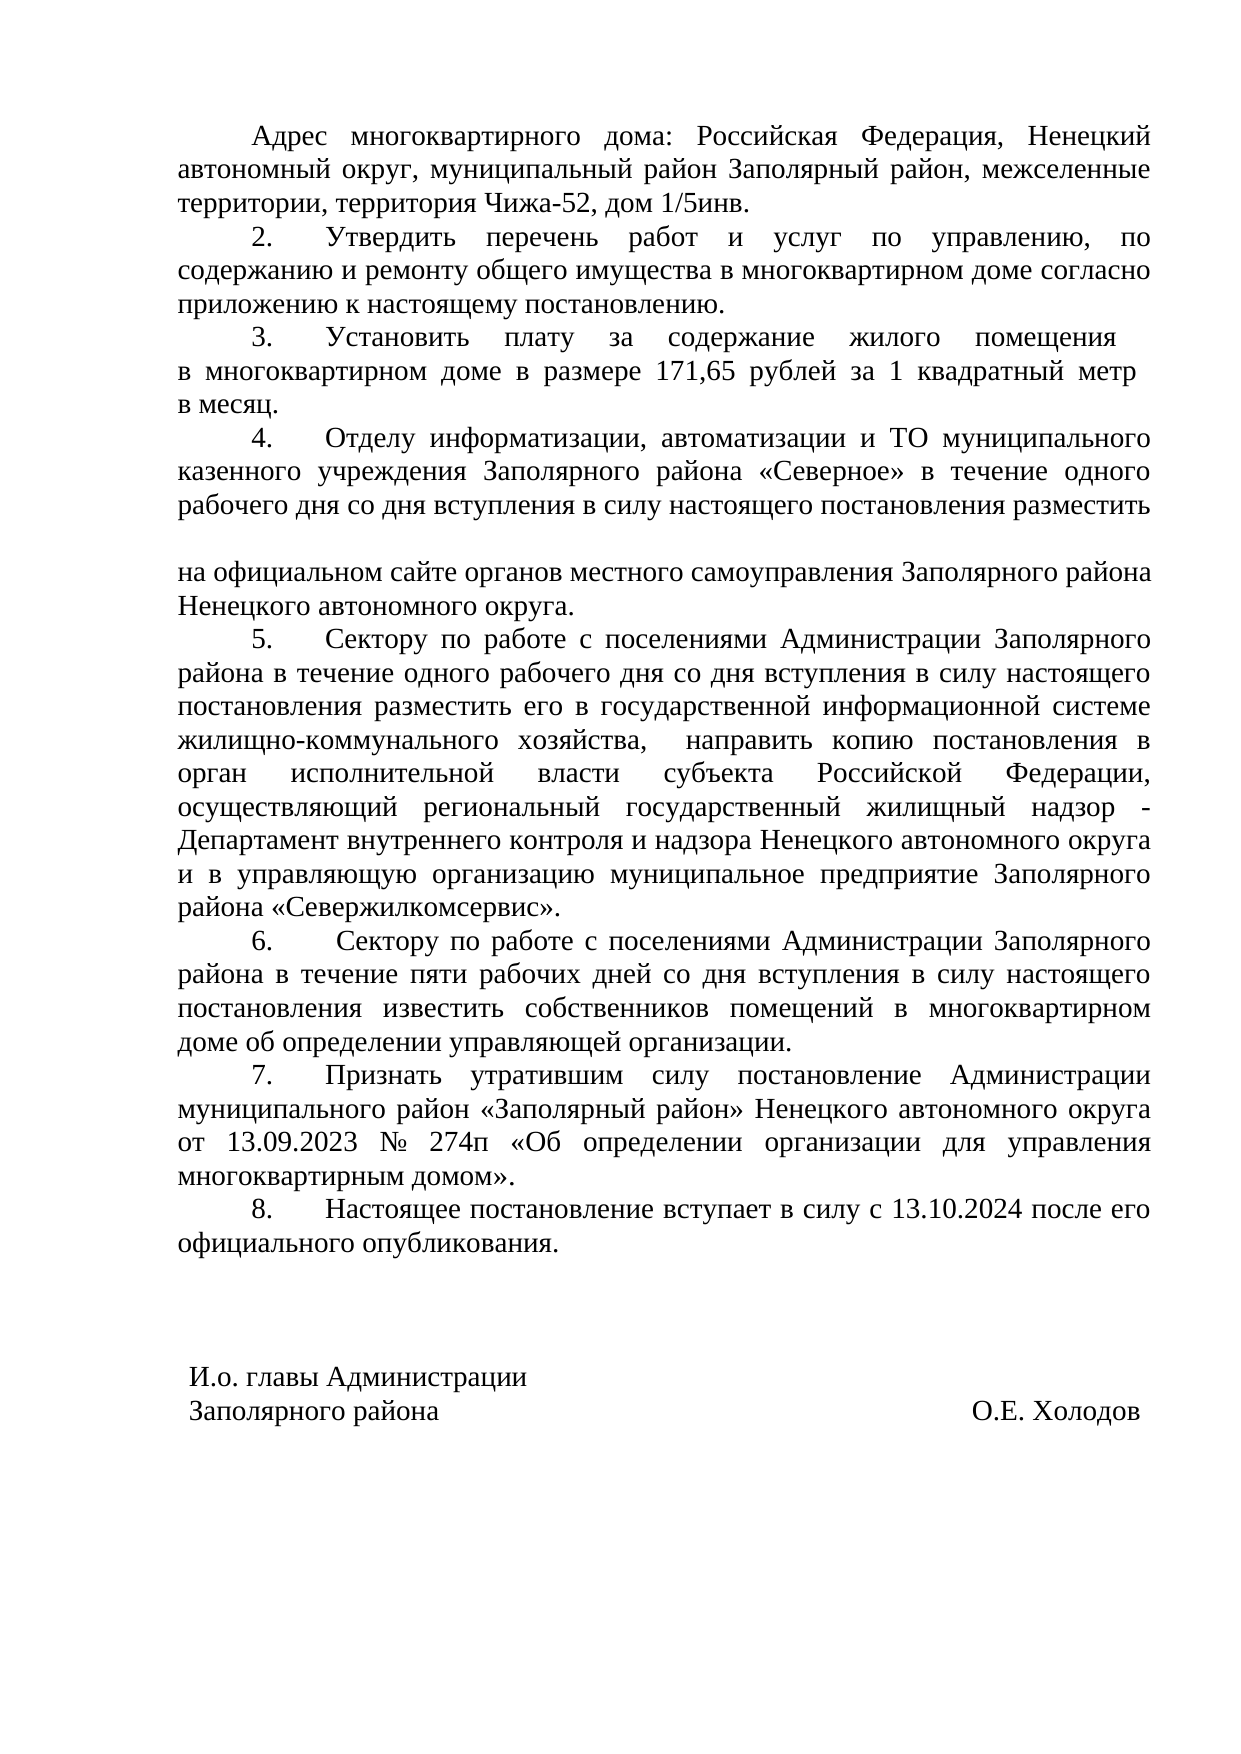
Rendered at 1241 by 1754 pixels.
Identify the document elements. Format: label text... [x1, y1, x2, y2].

text Адрес многоквартирного дома: Российская Федерация, Ненецкий автономный округ, муниципальный район Заполярный район, межселенные территории, территория Чижа-52, дом 1/5инв. [177, 118, 1152, 219]
list Отделу информатизации, автоматизации и ТО муниципального казенного учреждения Заполярного района «Северное» в течение одного рабочего дня со дня вступления в силу настоящего постановления разместить на официальном сайте органов местного самоуправления Заполярного района Ненецкого автономного округа. [177, 420, 1152, 621]
list Сектору по работе с поселениями Администрации Заполярного района в течение одного рабочего дня со дня вступления в силу настоящего постановления разместить его в государственной информационной системе жилищно-коммунального хозяйства, направить копию постановления в орган исполнительной власти субъекта Российской Федерации, осуществляющий региональный государственный жилищный надзор - Департамент внутреннего контроля и надзора Ненецкого автономного округа и в управляющую организацию муниципальное предприятие Заполярного района «Севержилкомсервис». [177, 621, 1152, 923]
list Сектору по работе с поселениями Администрации Заполярного района в течение пяти рабочих дней со дня вступления в силу настоящего постановления известить собственников помещений в многоквартирном доме об определении управляющей организации. [177, 923, 1152, 1057]
table_header О.Е. Холодов [666, 1359, 1152, 1426]
table_header И.о. главы Администрации Заполярного района [177, 1359, 666, 1426]
list Настоящее постановление вступает в силу с 13.10.2024 после его официального опубликования. [177, 1191, 1152, 1258]
list Утвердить перечень работ и услуг по управлению, по содержанию и ремонту общего имущества в многоквартирном доме согласно приложению к настоящему постановлению. [177, 219, 1152, 319]
list Признать утратившим силу постановление Администрации муниципального район «Заполярный район» Ненецкого автономного округа от 13.09.2023 № 274п «Об определении организации для управления многоквартирным домом». [177, 1057, 1152, 1191]
list Установить плату за содержание жилого помещения в многоквартирном доме в размере 171,65 рублей за 1 квадратный метр в месяц. [177, 319, 1152, 420]
